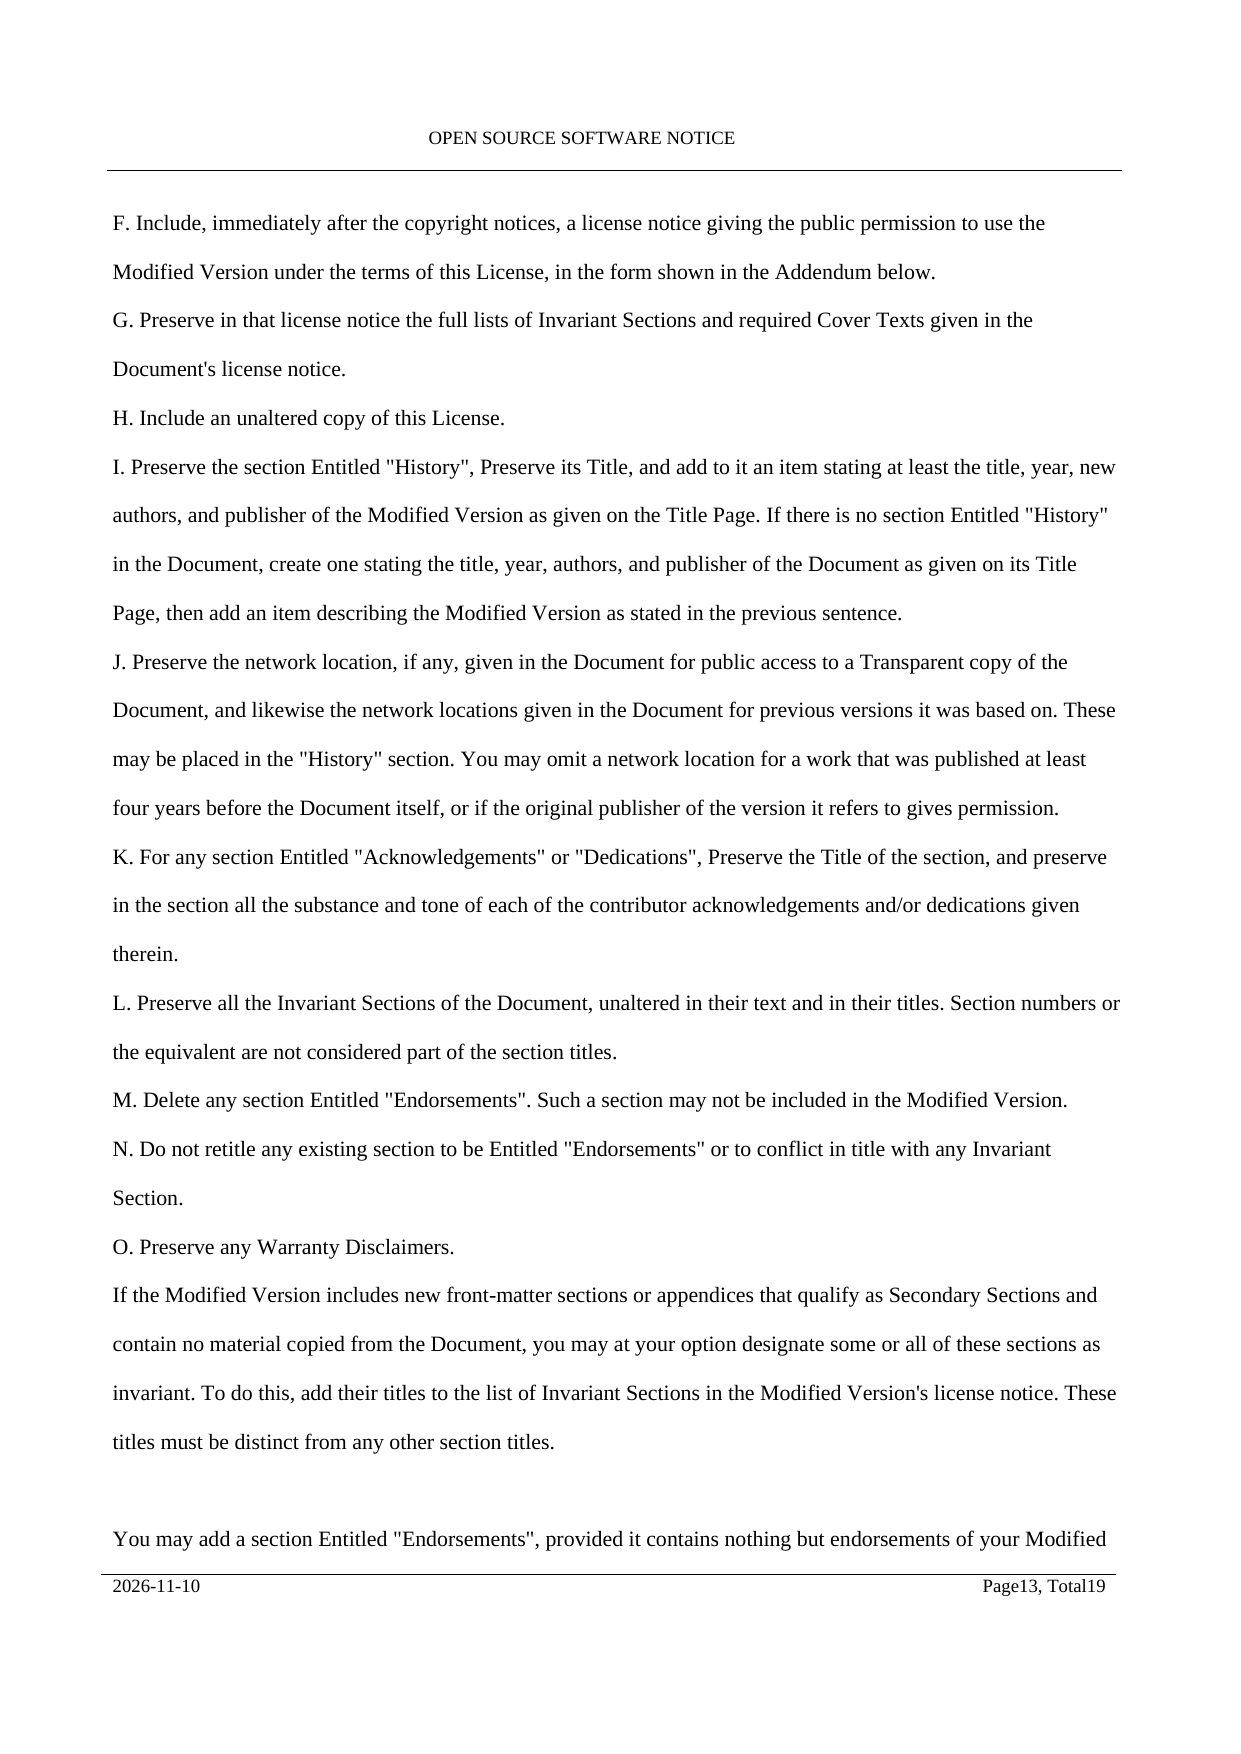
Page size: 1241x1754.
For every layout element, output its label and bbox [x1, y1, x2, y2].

text [112, 206, 1128, 1555]
